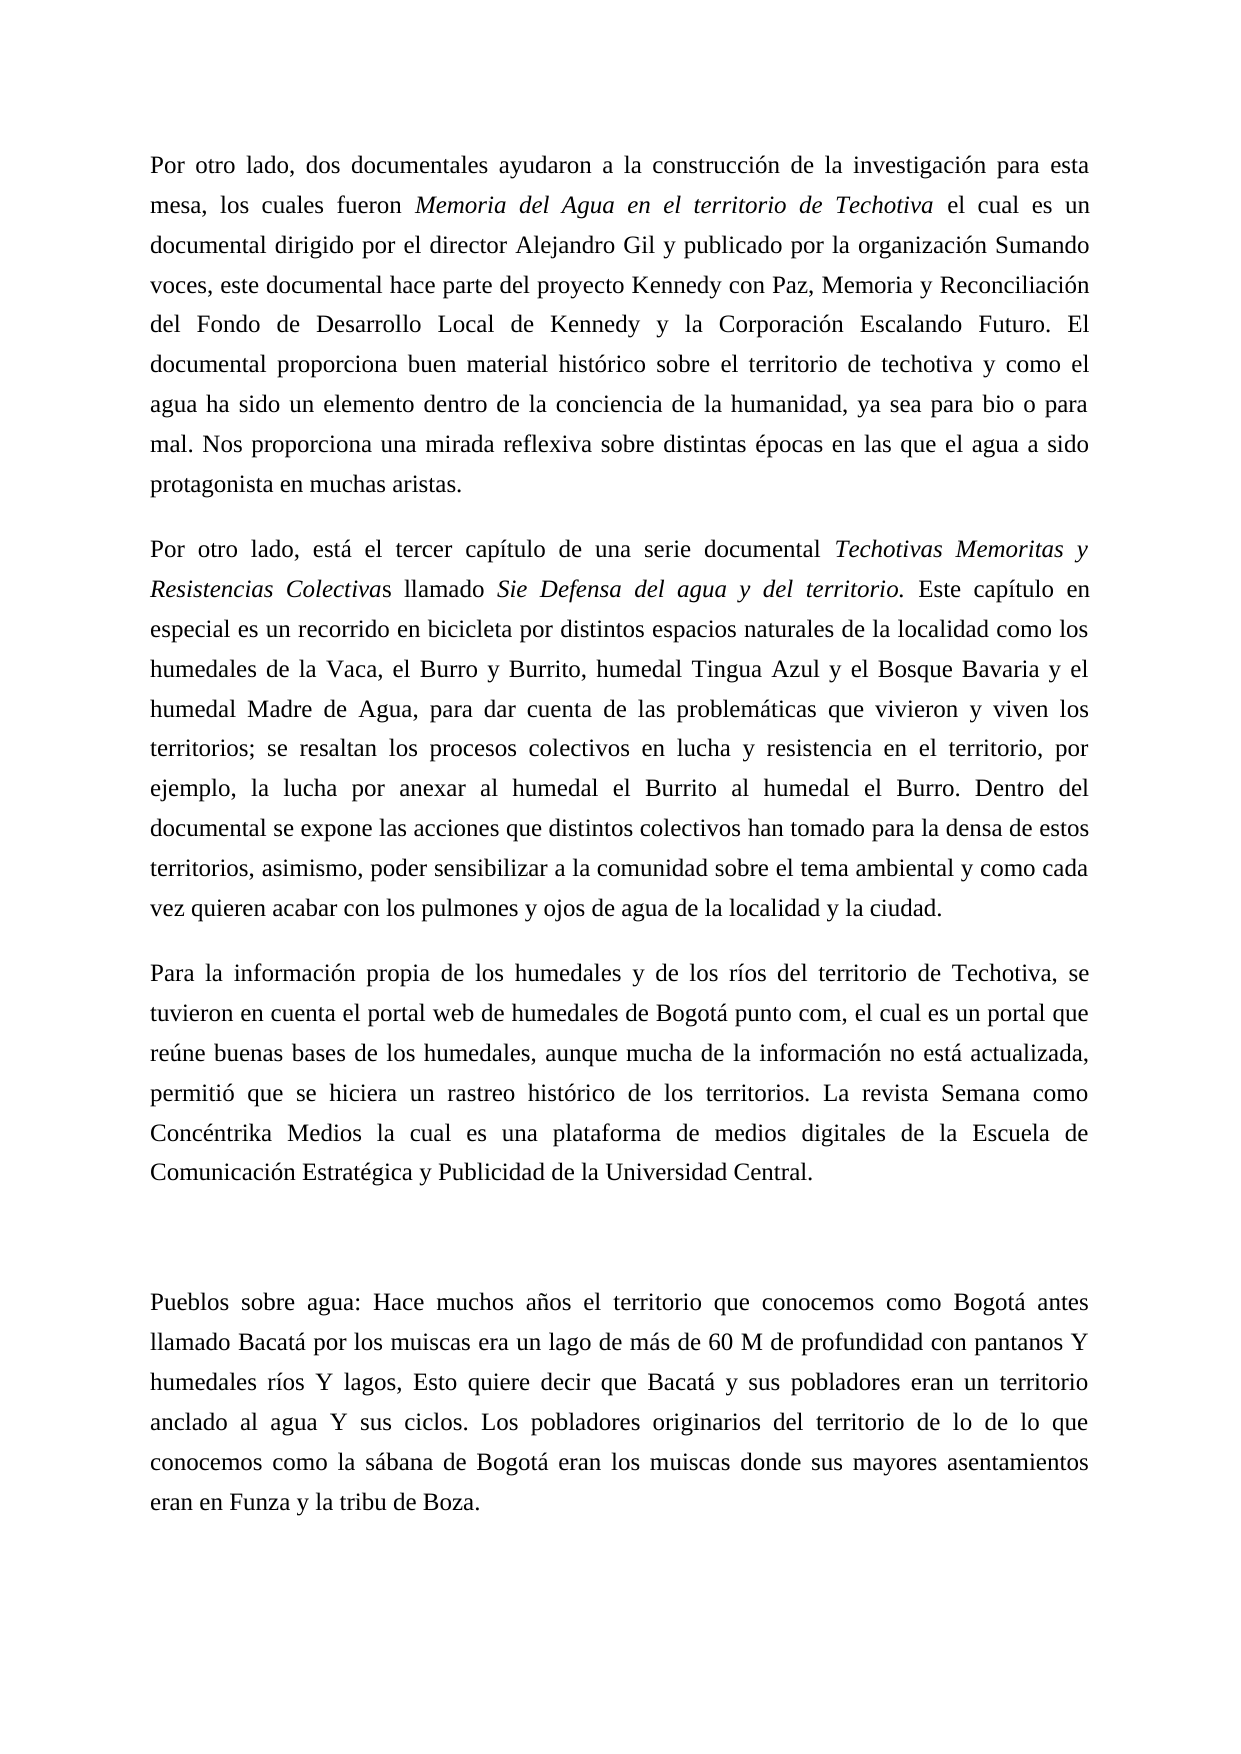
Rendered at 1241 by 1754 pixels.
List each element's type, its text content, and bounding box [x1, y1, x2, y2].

text Por otro lado, dos documentales ayudaron a la construcción de la investigación para esta mesa, los cuales fueron Memoria del Agua en el territorio de Techotiva el cual es un documental dirigido por el director Alejandro Gil y publicado por la organización Sumando voces, este documental hace parte del proyecto Kennedy con Paz, Memoria y Reconciliación del Fondo de Desarrollo Local de Kennedy y la Corporación Escalando Futuro. El documental proporciona buen material histórico sobre el territorio de techotiva y como el agua ha sido un elemento dentro de la conciencia de la humanidad, ya sea para bio o para mal. Nos proporciona una mirada reflexiva sobre distintas épocas en las que el agua a sido protagonista en muchas aristas. [150, 150, 1090, 498]
text Pueblos sobre agua: Hace muchos años el territorio que conocemos como Bogotá antes llamado Bacatá por los muiscas era un lago de más de 60 M de profundidad con pantanos Y humedales ríos Y lagos, Esto quiere decir que Bacatá y sus pobladores eran un territorio anclado al agua Y sus ciclos. Los pobladores originarios del territorio de lo de lo que conocemos como la sábana de Bogotá eran los muiscas donde sus mayores asentamientos eran en Funza y la tribu de Boza. [150, 1287, 1090, 1516]
text Para la información propia de los humedales y de los ríos del territorio de Techotiva, se tuvieron en cuenta el portal web de humedales de Bogotá punto com, el cual es un portal que reúne buenas bases de los humedales, aunque mucha de la información no está actualizada, permitió que se hiciera un rastreo histórico de los territorios. La revista Semana como Concéntrika Medios la cual es una plataforma de medios digitales de la Escuela de Comunicación Estratégica y Publicidad de la Universidad Central. [150, 958, 1090, 1186]
text Por otro lado, está el tercer capítulo de una serie documental Techotivas Memoritas y Resistencias Colectivas llamado Sie Defensa del agua y del territorio. Este capítulo en especial es un recorrido en bicicleta por distintos espacios naturales de la localidad como los humedales de la Vaca, el Burro y Burrito, humedal Tingua Azul y el Bosque Bavaria y el humedal Madre de Agua, para dar cuenta de las problemáticas que vivieron y viven los territorios; se resaltan los procesos colectivos en lucha y resistencia en el territorio, por ejemplo, la lucha por anexar al humedal el Burrito al humedal el Burro. Dentro del documental se expone las acciones que distintos colectivos han tomado para la densa de estos territorios, asimismo, poder sensibilizar a la comunidad sobre el tema ambiental y como cada vez quieren acabar con los pulmones y ojos de agua de la localidad y la ciudad. [150, 534, 1090, 922]
